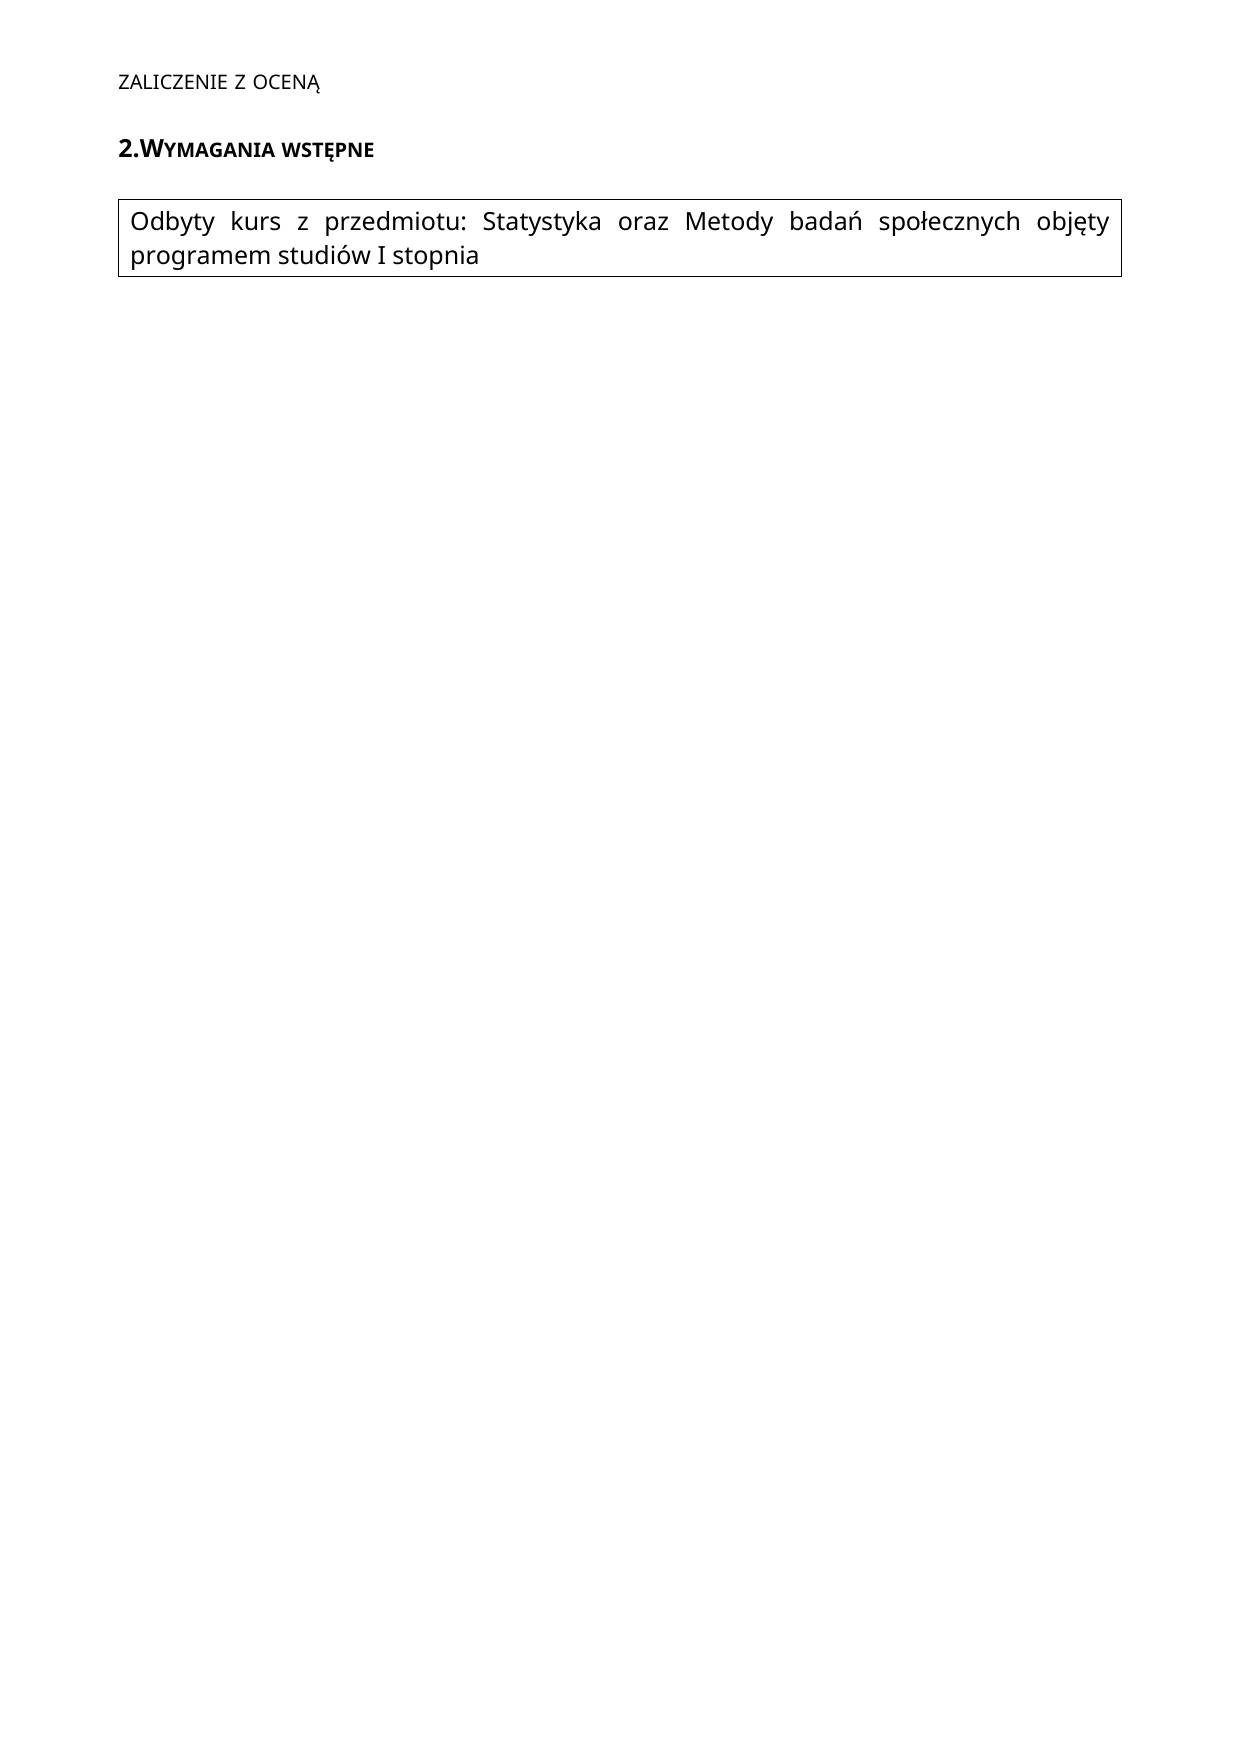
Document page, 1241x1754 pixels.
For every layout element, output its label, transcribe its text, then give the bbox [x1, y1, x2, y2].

text zaliczenie z oceną [118, 62, 1122, 97]
table_header Odbyty kurs z przedmiotu: Statystyka oraz Metody badań społecznych objęty programem studiów I stopnia [119, 200, 1121, 276]
text 2.Wymagania wstępne [118, 131, 1122, 165]
